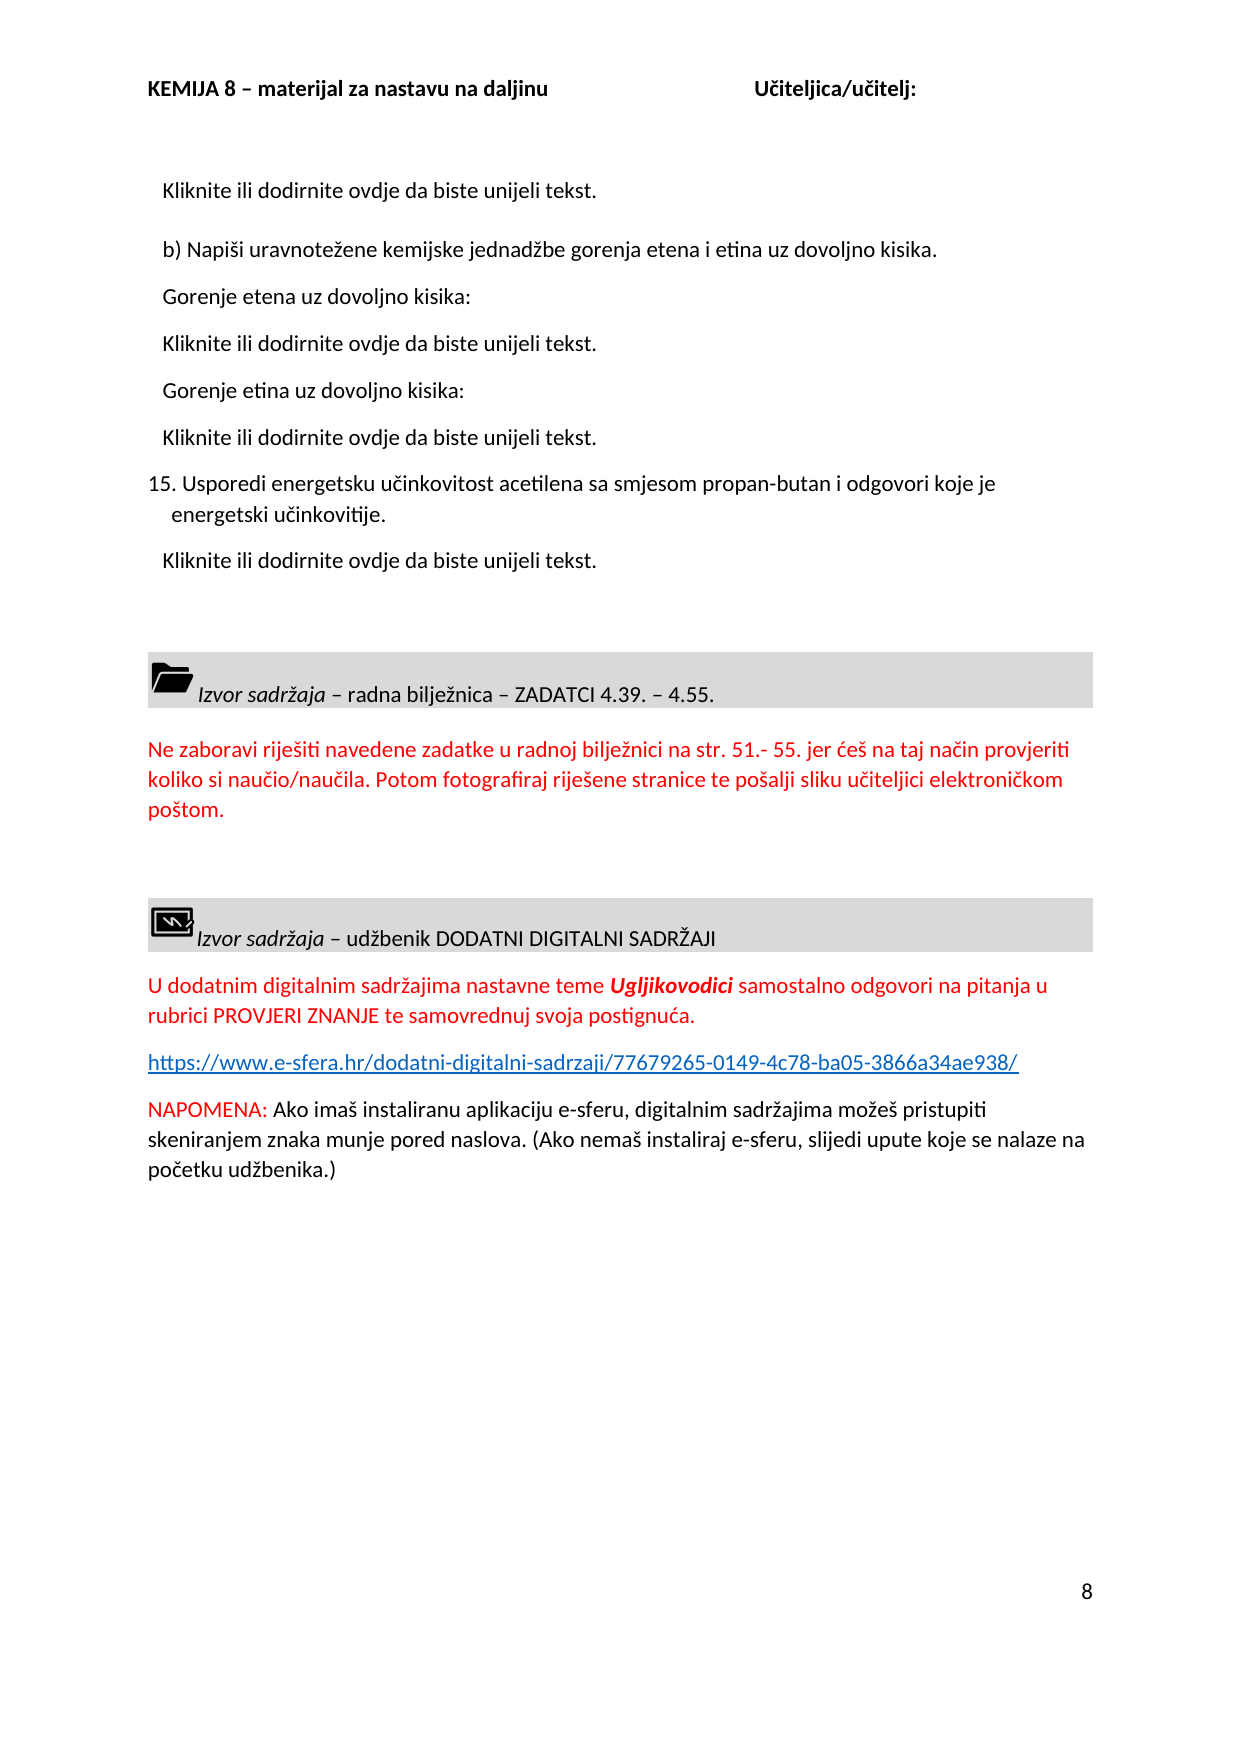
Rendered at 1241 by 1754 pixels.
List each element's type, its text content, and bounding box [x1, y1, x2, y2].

text https://www.e-sfera.hr/dodatni-digitalni-sadrzaji/77679265-0149-4c78-ba05-3866a34ae938/ [148, 1048, 1093, 1076]
text U dodatnim digitalnim sadržajima nastavne teme Ugljikovodici samostalno odgovori na pitanja u rubrici PROVJERI ZNANJE te samovrednuj svoja postignuća. [148, 971, 1093, 1029]
picture [147, 897, 197, 947]
text NAPOMENA: Ako imaš instaliranu aplikaciju e-sferu, digitalnim sadržajima možeš pristupiti skeniranjem znaka munje pored naslova. (Ako nemaš instaliraj e-sferu, slijedi upute koje se nalaze na početku udžbenika.) [148, 1095, 1093, 1183]
picture [147, 652, 198, 703]
text Izvor sadržaja – radna bilježnica – ZADATCI 4.39. – 4.55. [148, 652, 1093, 708]
text Gorenje etina uz dovoljno kisika: [162, 376, 1093, 404]
text b) Napiši uravnotežene kemijske jednadžbe gorenja etena i etina uz dovoljno kisika. [162, 235, 1093, 263]
text Gorenje etena uz dovoljno kisika: [162, 282, 1093, 310]
text Izvor sadržaja – udžbenik DODATNI DIGITALNI SADRŽAJI [148, 898, 1093, 952]
text 15. Usporedi energetsku učinkovitost acetilena sa smjesom propan-butan i odgovori koje je energetski učinkovitije. [148, 469, 1093, 528]
text Ne zaboravi riješiti navedene zadatke u radnoj bilježnici na str. 51.- 55. jer ćeš na taj način provjeriti koliko si naučio/naučila. Potom fotografiraj riješene stranice te pošalji sliku učiteljici elektroničkom poštom. [148, 735, 1093, 823]
